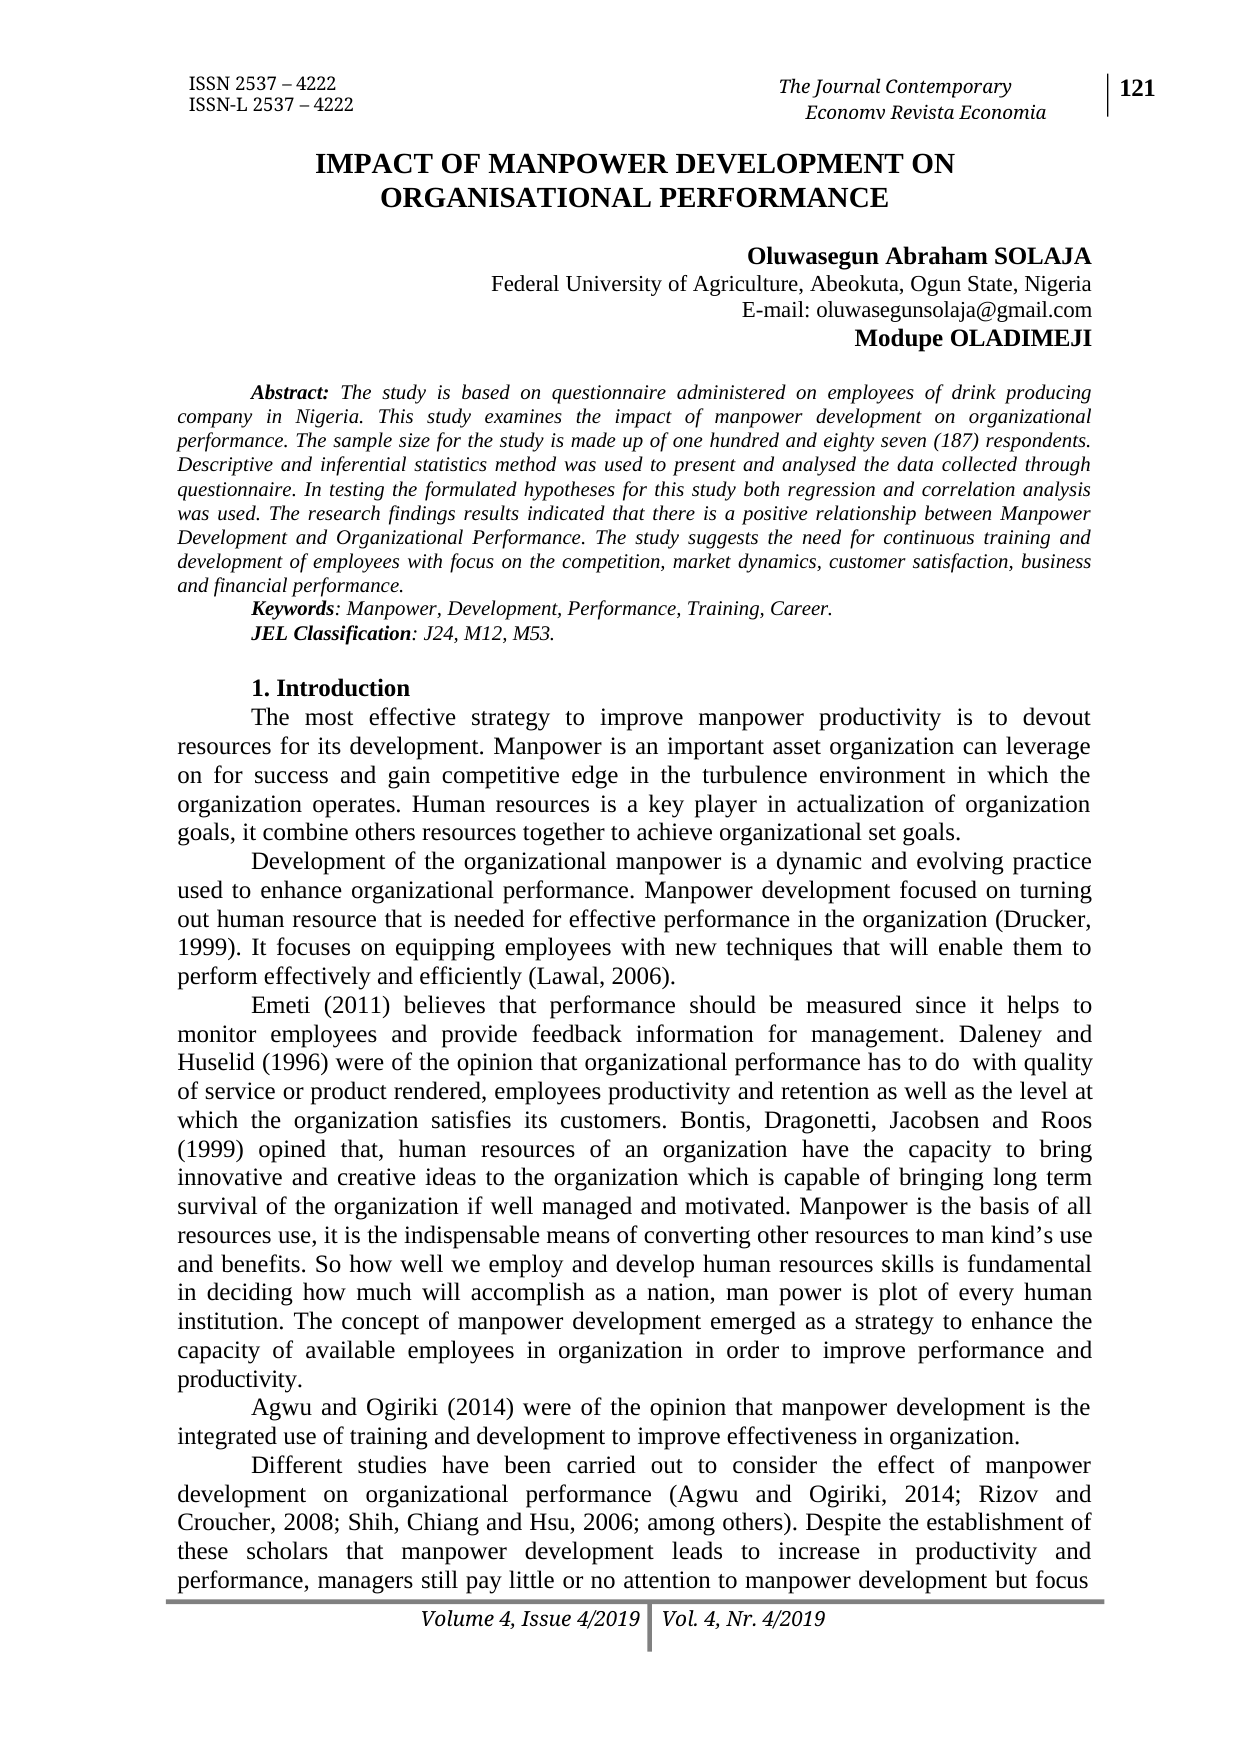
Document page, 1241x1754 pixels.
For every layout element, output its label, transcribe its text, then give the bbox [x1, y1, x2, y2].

text Federal University of Agriculture, Abeokuta, Ogun State, Nigeria [103, 270, 1092, 296]
subtitle Introduction [251, 674, 1107, 702]
text Different studies have been carried out to consider the effect of manpower development on organizational performance (Agwu and Ogiriki, 2014; Rizov and Croucher, 2008; Shih, Chiang and Hsu, 2006; among others). Despite the establishment of these scholars that manpower development leads to increase in productivity and performance, managers still pay little or no attention to manpower development but focus [177, 1450, 1092, 1594]
text JEL Classification: J24, M12, M53. [251, 621, 1107, 645]
subtitle Oluwasegun Abraham SOLAJA [747, 241, 1107, 270]
text Emeti (2011) believes that performance should be measured since it helps to monitor employees and provide feedback information for management. Daleney and Huselid (1996) were of the opinion that organizational performance has to do with quality of service or product rendered, employees productivity and retention as well as the level at which the organization satisfies its customers. Bontis, Dragonetti, Jacobsen and Roos (1999) opined that, human resources of an organization have the capacity to bring innovative and creative ideas to the organization which is capable of bringing long term survival of the organization if well managed and motivated. Manpower is the basis of all resources use, it is the indispensable means of converting other resources to man kind’s use and benefits. So how well we employ and develop human resources skills is fundamental in deciding how much will accomplish as a nation, man power is plot of every human institution. The concept of manpower development emerged as a strategy to enhance the capacity of available employees in organization in order to improve performance and productivity. [177, 990, 1093, 1392]
text IMPACT OF MANPOWER DEVELOPMENT ON ORGANISATIONAL PERFORMANCE [315, 146, 1107, 213]
text Development of the organizational manpower is a dynamic and evolving practice used to enhance organizational performance. Manpower development focused on turning out human resource that is needed for effective performance in the organization (Drucker, 1999). It focuses on equipping employees with new techniques that will enable them to perform effectively and efficiently (Lawal, 2006). [177, 846, 1093, 990]
text Keywords: Manpower, Development, Performance, Training, Career. [251, 597, 1107, 621]
text The most effective strategy to improve manpower productivity is to devout resources for its development. Manpower is an important asset organization can leverage on for success and gain competitive edge in the turbulence environment in which the organization operates. Human resources is a key player in actualization of organization goals, it combine others resources together to achieve organizational set goals. [177, 702, 1092, 846]
text E-mail: oluwasegunsolaja@gmail.com [103, 297, 1092, 323]
text Agwu and Ogiriki (2014) were of the opinion that manpower development is the integrated use of training and development to improve effectiveness in organization. [177, 1392, 1091, 1450]
text Abstract: The study is based on questionnaire administered on employees of drink producing company in Nigeria. This study examines the impact of manpower development on organizational performance. The sample size for the study is made up of one hundred and eighty seven (187) respondents. Descriptive and inferential statistics method was used to present and analysed the data collected through questionnaire. In testing the formulated hypotheses for this study both regression and correlation analysis was used. The research findings results indicated that there is a positive relationship between Manpower Development and Organizational Performance. The study suggests the need for continuous training and development of employees with focus on the competition, market dynamics, customer satisfaction, business and financial performance. [177, 380, 1092, 597]
subtitle Modupe OLADIMEJI [103, 323, 1092, 352]
